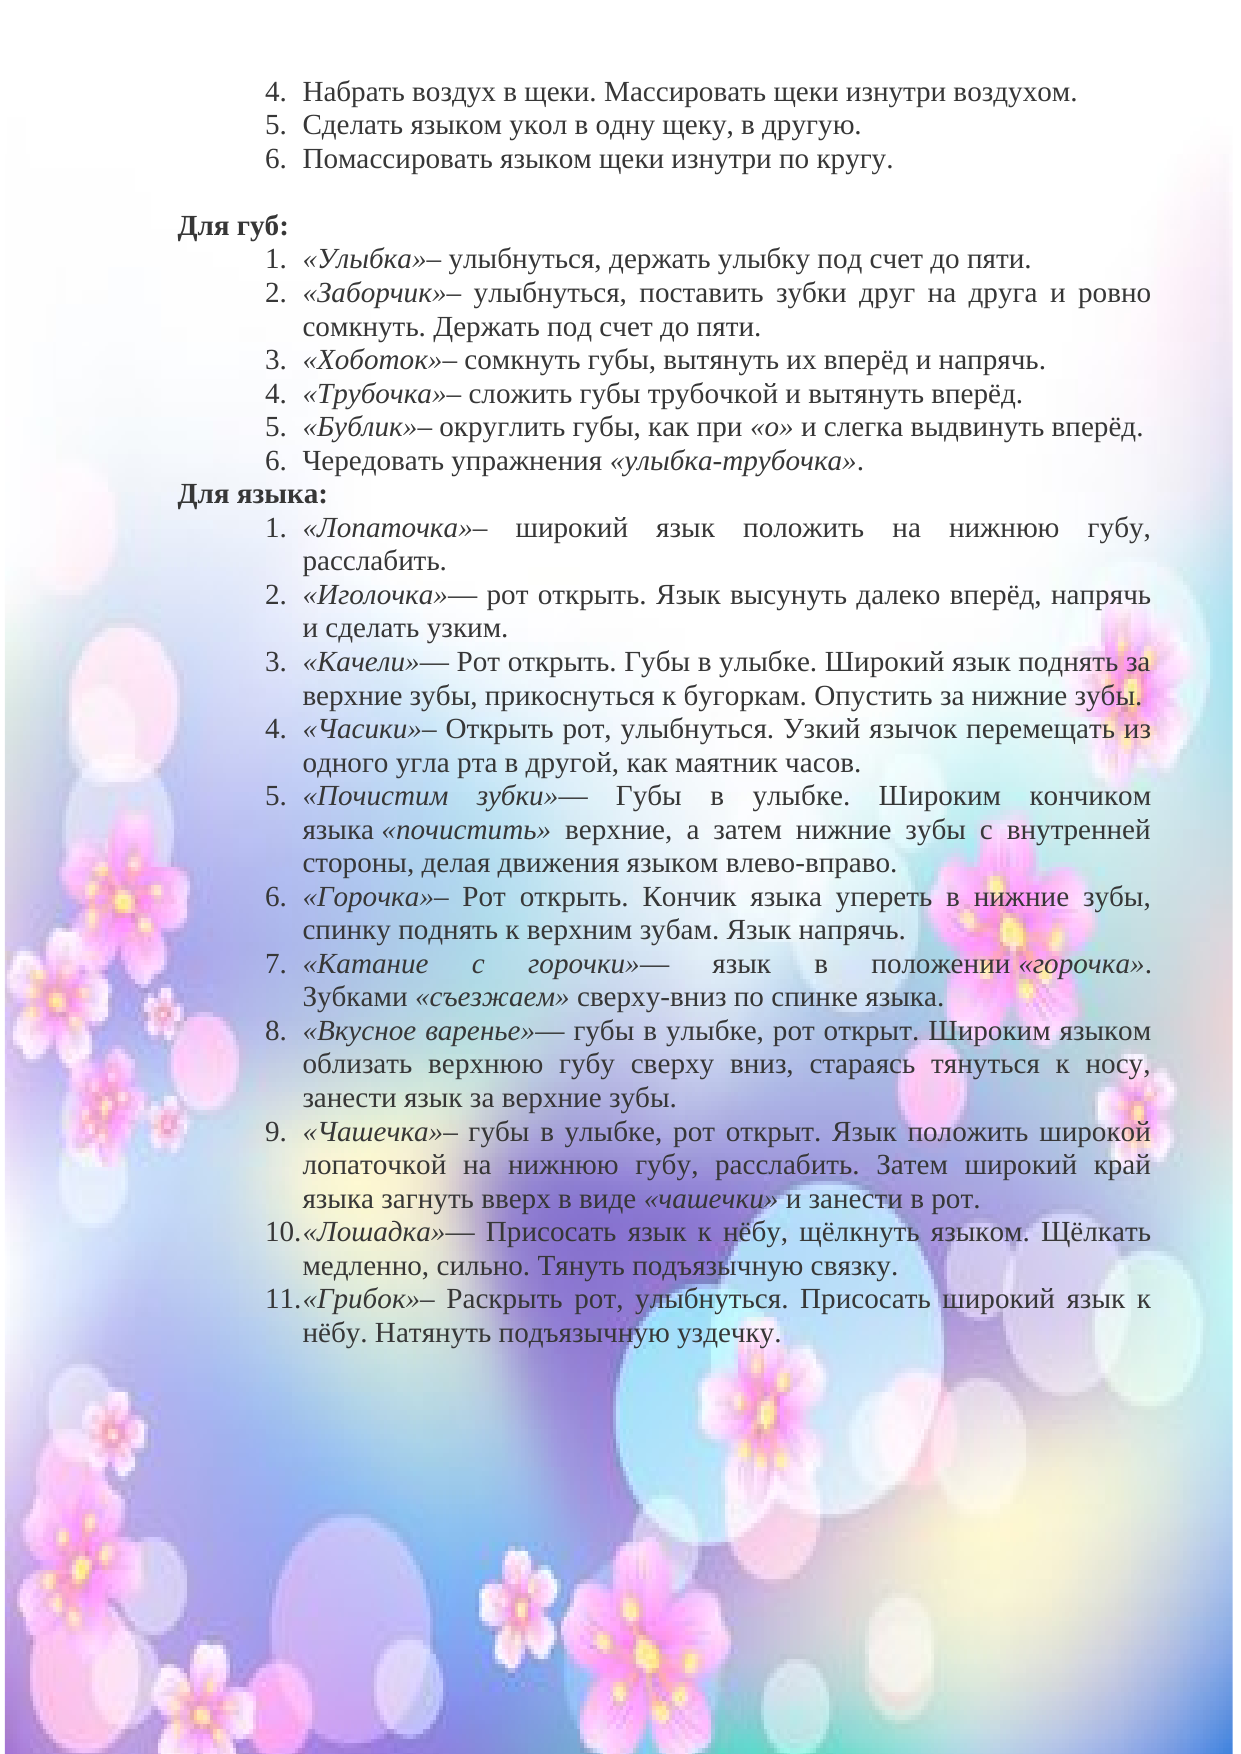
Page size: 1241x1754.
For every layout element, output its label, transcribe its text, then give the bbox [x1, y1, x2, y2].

list «Иголочка»— рот открыть. Язык высунуть далеко вперёд, напрячь и сделать узким. [265, 577, 1152, 644]
list Набрать воздух в щеки. Массировать щеки изнутри воздухом. [265, 74, 1152, 107]
list «Почистим зубки»— Губы в улыбке. Широким кончиком языка «почистить» верхние, а затем нижние зубы с внутренней стороны, делая движения языком влево-вправо. [265, 778, 1152, 879]
list Сделать языком укол в одну щеку, в другую. [265, 107, 1152, 141]
list Помассировать языком щеки изнутри по кругу. [265, 141, 1152, 174]
list «Трубочка»– сложить губы трубочкой и вытянуть вперёд. [265, 376, 1152, 409]
list «Бублик»– округлить губы, как при «о» и слегка выдвинуть вперёд. [265, 409, 1152, 443]
list Чередовать упражнения «улыбка-трубочка». [265, 443, 1152, 476]
list «Горочка»– Рот открыть. Кончик языка упереть в нижние зубы, спинку поднять к верхним зубам. Язык напрячь. [265, 879, 1152, 946]
list «Лошадка»— Присосать язык к нёбу, щёлкнуть языком. Щёлкать медленно, сильно. Тянуть подъязычную связку. [265, 1214, 1152, 1281]
list «Лопаточка»– широкий язык положить на нижнюю губу, расслабить. [265, 510, 1152, 577]
list «Хоботок»– сомкнуть губы, вытянуть их вперёд и напрячь. [265, 342, 1152, 376]
list «Грибок»– Раскрыть рот, улыбнуться. Присосать широкий язык к нёбу. Натянуть подъязычную уздечку. [265, 1281, 1152, 1348]
list «Часики»– Открыть рот, улыбнуться. Узкий язычок перемещать из одного угла рта в другой, как маятник часов. [265, 711, 1152, 778]
list «Качели»— Рот открыть. Губы в улыбке. Широкий язык поднять за верхние зубы, прикоснуться к бугоркам. Опустить за нижние зубы. [265, 644, 1152, 711]
list «Катание с горочки»— язык в положении «горочка». Зубками «съезжаем» сверху-вниз по спинке языка. [265, 946, 1152, 1013]
text Для губ: [177, 208, 1152, 242]
list «Заборчик»– улыбнуться, поставить зубки друг на друга и ровно сомкнуть. Держать под счет до пяти. [265, 275, 1152, 342]
list «Чашечка»– губы в улыбке, рот открыт. Язык положить широкой лопаточкой на нижнюю губу, расслабить. Затем широкий край языка загнуть вверх в виде «чашечки» и занести в рот. [265, 1114, 1152, 1214]
list «Улыбка»– улыбнуться, держать улыбку под счет до пяти. [265, 242, 1152, 275]
picture [4, 42, 1233, 1754]
list «Вкусное варенье»— губы в улыбке, рот открыт. Широким языком облизать верхнюю губу сверху вниз, стараясь тянуться к носу, занести язык за верхние зубы. [265, 1013, 1152, 1114]
text Для языка: [177, 476, 1152, 510]
